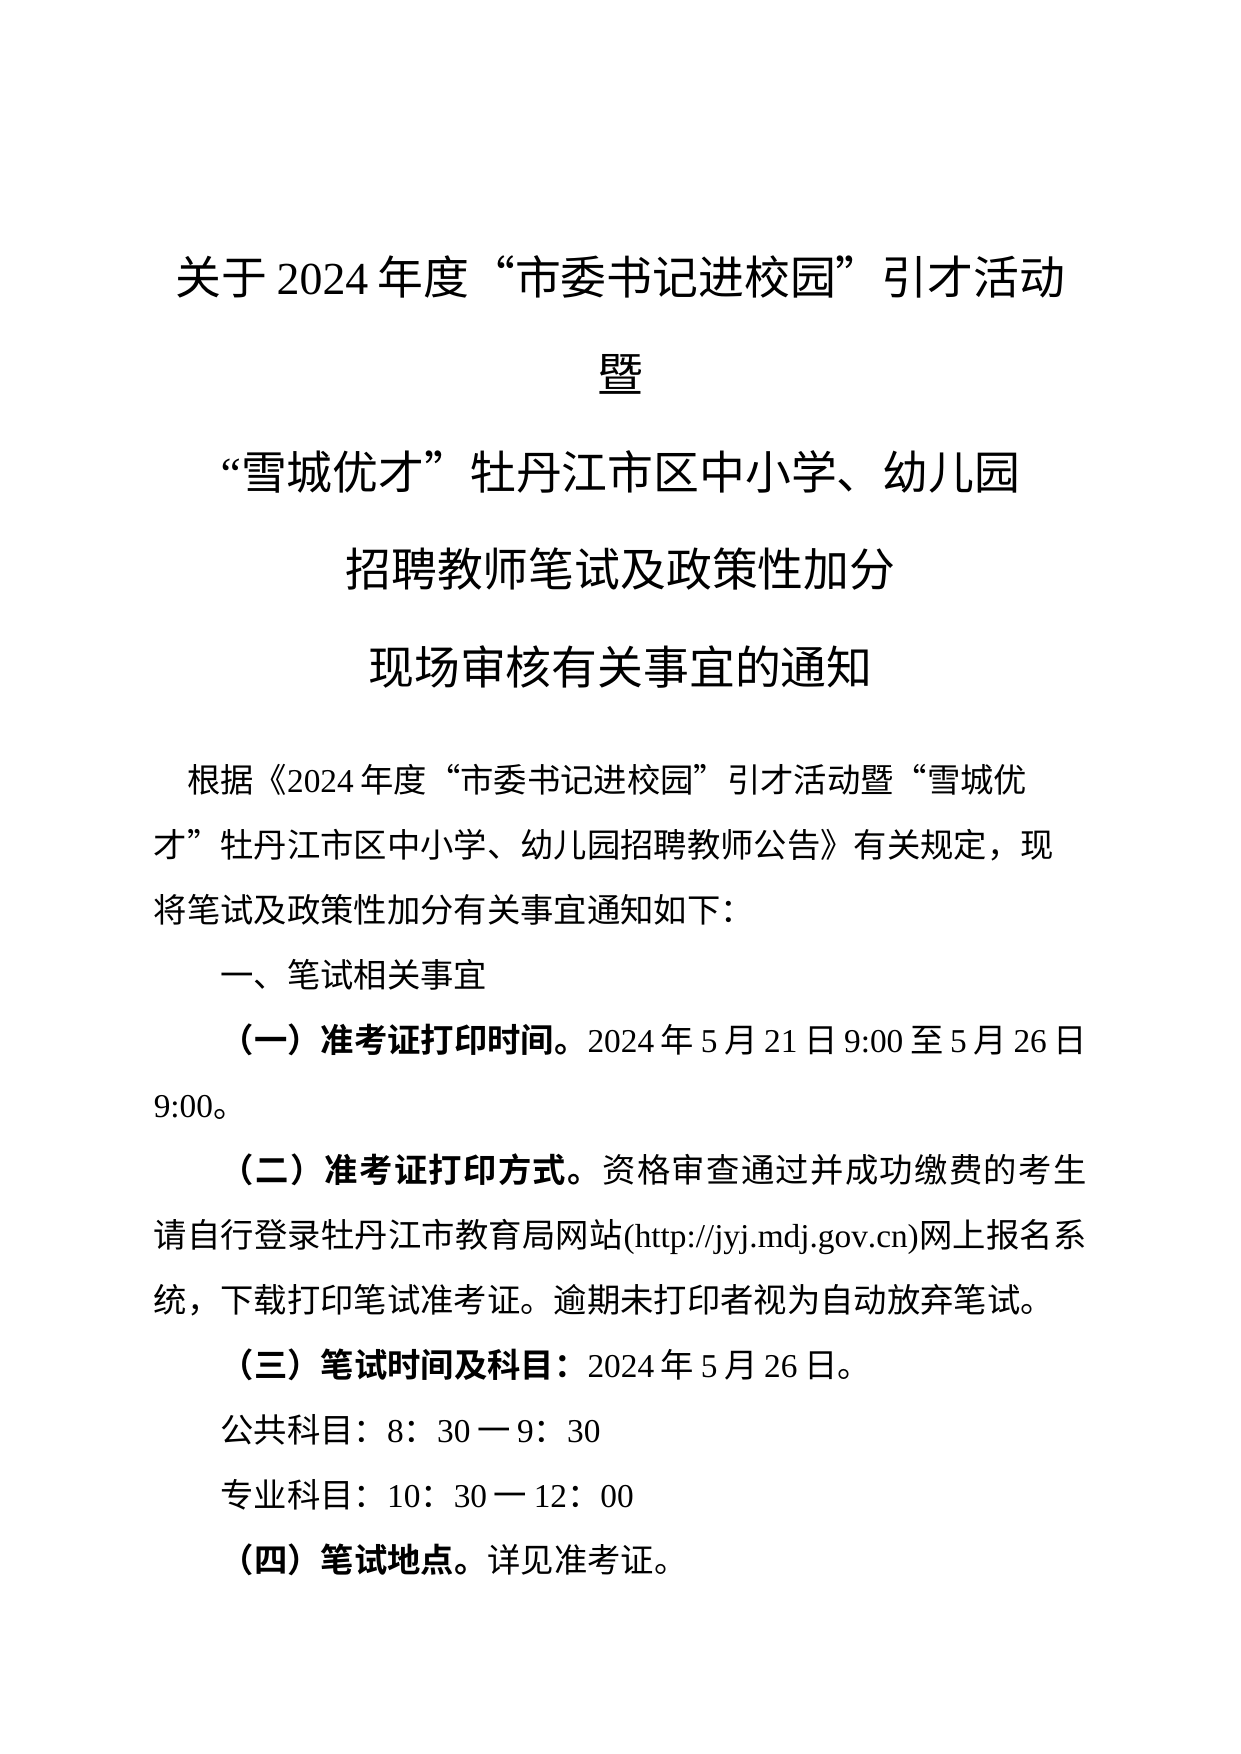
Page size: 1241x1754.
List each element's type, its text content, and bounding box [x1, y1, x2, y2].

text （三）笔试时间及科目：2024年5月26日。 [153, 1331, 1087, 1396]
text 关于2024年度“市委书记进校园”引才活动暨 [153, 226, 1087, 421]
text 公共科目：8：30一9：30 [153, 1396, 1087, 1461]
text “雪城优才”牡丹江市区中小学、幼儿园 [153, 421, 1087, 518]
text （二）准考证打印方式。资格审查通过并成功缴费的考生请自行登录牡丹江市教育局网站(http://jyj.mdj.gov.cn)网上报名系统，下载打印笔试准考证。逾期未打印者视为自动放弃笔试。 [153, 1136, 1087, 1331]
subtitle 招聘教师笔试及政策性加分 [153, 518, 1087, 616]
text （四）笔试地点。详见准考证。 [153, 1526, 1087, 1591]
text 根据《2024年度“市委书记进校园”引才活动暨“雪城优才”牡丹江市区中小学、幼儿园招聘教师公告》有关规定，现将笔试及政策性加分有关事宜通知如下： [153, 746, 1087, 941]
text 专业科目：10：30一12：00 [153, 1461, 1087, 1526]
text （一）准考证打印时间。2024年5月21日9:00至5月26日9:00。 [153, 1006, 1087, 1136]
list 笔试相关事宜 [153, 941, 1087, 1006]
subtitle 现场审核有关事宜的通知 [153, 616, 1087, 713]
